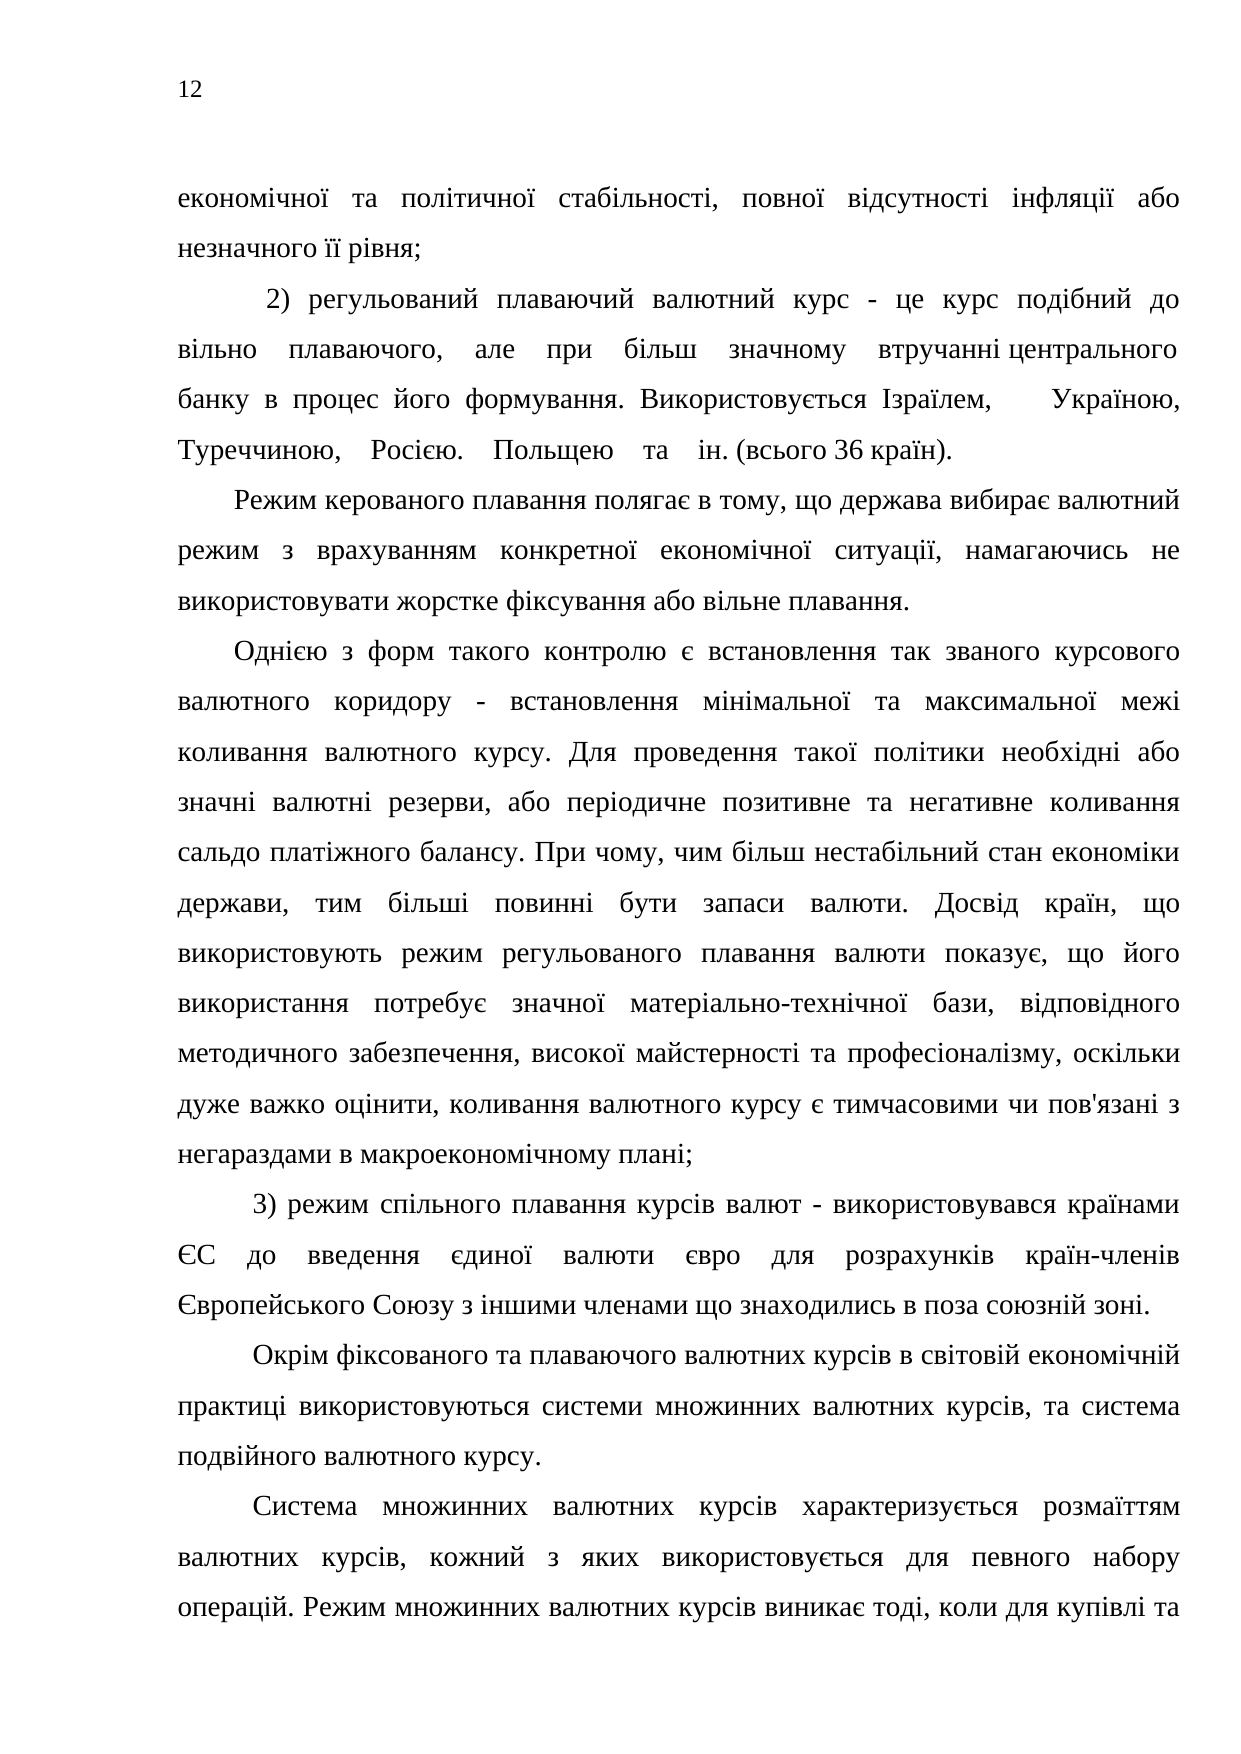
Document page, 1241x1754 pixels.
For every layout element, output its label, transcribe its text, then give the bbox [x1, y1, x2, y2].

text 2) регульований плаваючий валютний курс - це курс подібний до вільно плаваючого, але при більш значному втручанні центрального банку в процес його формування. Використовується Ізраїлем, Україною, Туреччиною, Росією. Польщею та ін. (всього 36 країн). [177, 281, 1181, 465]
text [177, 1488, 1181, 1623]
text 3) режим спільного плавання курсів валют - використовувався країнами ЄС до введення єдиної валюти євро для розрахунків країн-членів Європейського Союзу з іншими членами що знаходились в поза союзній зоні. [177, 1187, 1181, 1321]
text Однією з форм такого контролю є встановлення так званого курсового валютного коридору - встановлення мінімальної та максимальної межі коливання валютного курсу. Для проведення такої політики необхідні або значні валютні резерви, або періодичне позитивне та негативне коливання сальдо платіжного балансу. При чому, чим більш нестабільний стан економіки держави, тим більші повинні бути запаси валюти. Досвід країн, що використовують режим регульованого плавання валюти показує, що його використання потребує значної матеріально-технічної бази, відповідного методичного забезпечення, високої майстерності та професіоналізму, оскільки дуже важко оцінити, коливання валютного курсу є тимчасовими чи пов'язані з негараздами в макроекономічному плані; [177, 633, 1181, 1170]
text Режим керованого плавання полягає в тому, що держава вибирає валютний режим з врахуванням конкретної економічної ситуації, намагаючись не використовувати жорстке фіксування або вільне плавання. [177, 482, 1181, 616]
text Окрім фіксованого та плаваючого валютних курсів в світовій економічній практиці використовуються системи множинних валютних курсів, та система подвійного валютного курсу. [177, 1337, 1181, 1472]
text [177, 180, 1181, 264]
